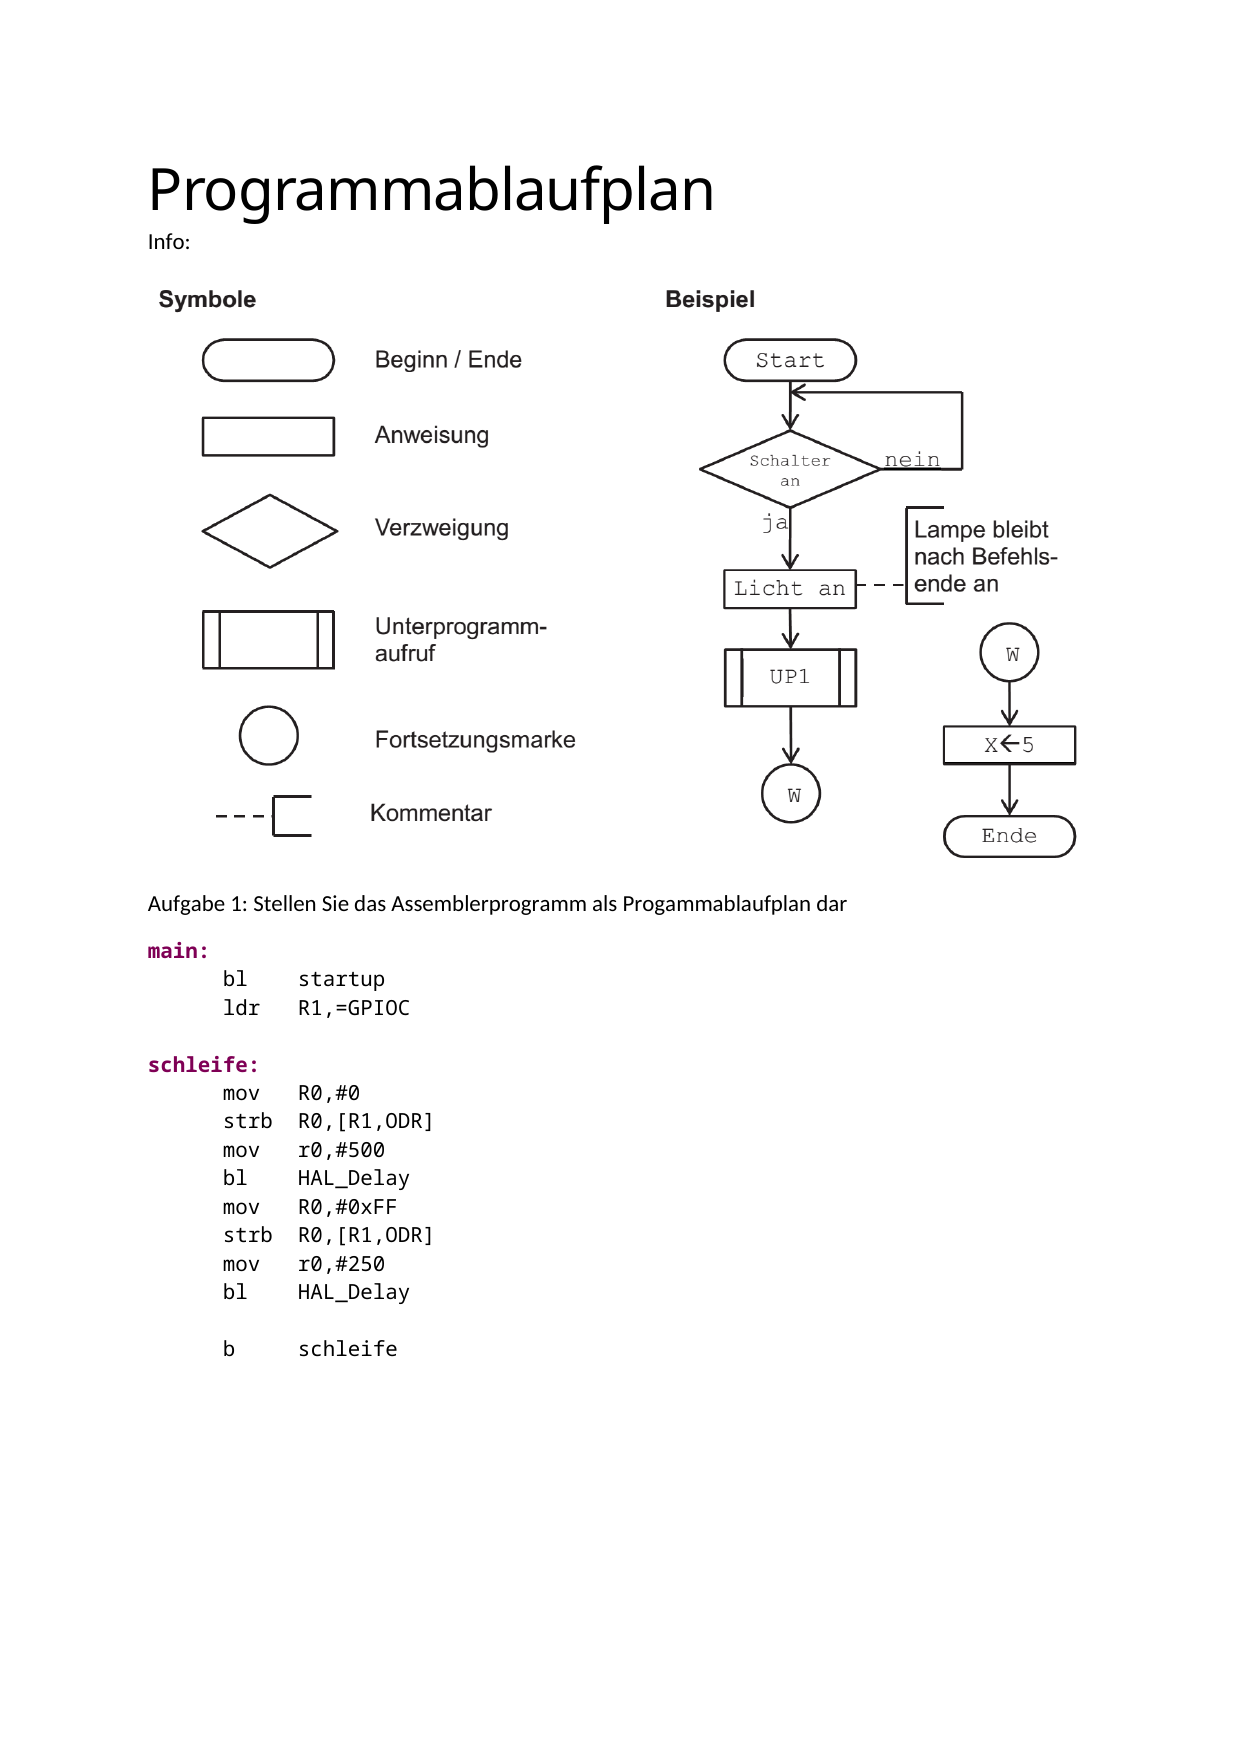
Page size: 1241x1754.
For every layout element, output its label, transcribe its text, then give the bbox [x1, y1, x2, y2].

text ldr R1,=GPIOC [148, 993, 1093, 1021]
text mov R0,#0 [148, 1078, 1093, 1107]
picture [147, 273, 1093, 871]
text strb R0,[R1,ODR] [148, 1220, 1093, 1249]
text strb R0,[R1,ODR] [148, 1107, 1093, 1135]
text mov R0,#0xFF [148, 1192, 1093, 1220]
text schleife: [148, 1050, 1093, 1078]
text Aufgabe 1: Stellen Sie das Assemblerprogramm als Progammablaufplan dar [148, 889, 1093, 917]
title Programmablaufplan [148, 148, 1093, 227]
text bl HAL_Delay [148, 1163, 1093, 1192]
text mov r0,#250 [148, 1249, 1093, 1277]
text Info: [148, 227, 1093, 255]
text bl startup [148, 964, 1093, 993]
text mov r0,#500 [148, 1135, 1093, 1163]
text bl HAL_Delay [148, 1277, 1093, 1306]
text main: [148, 936, 1093, 964]
text b schleife [148, 1334, 1093, 1362]
